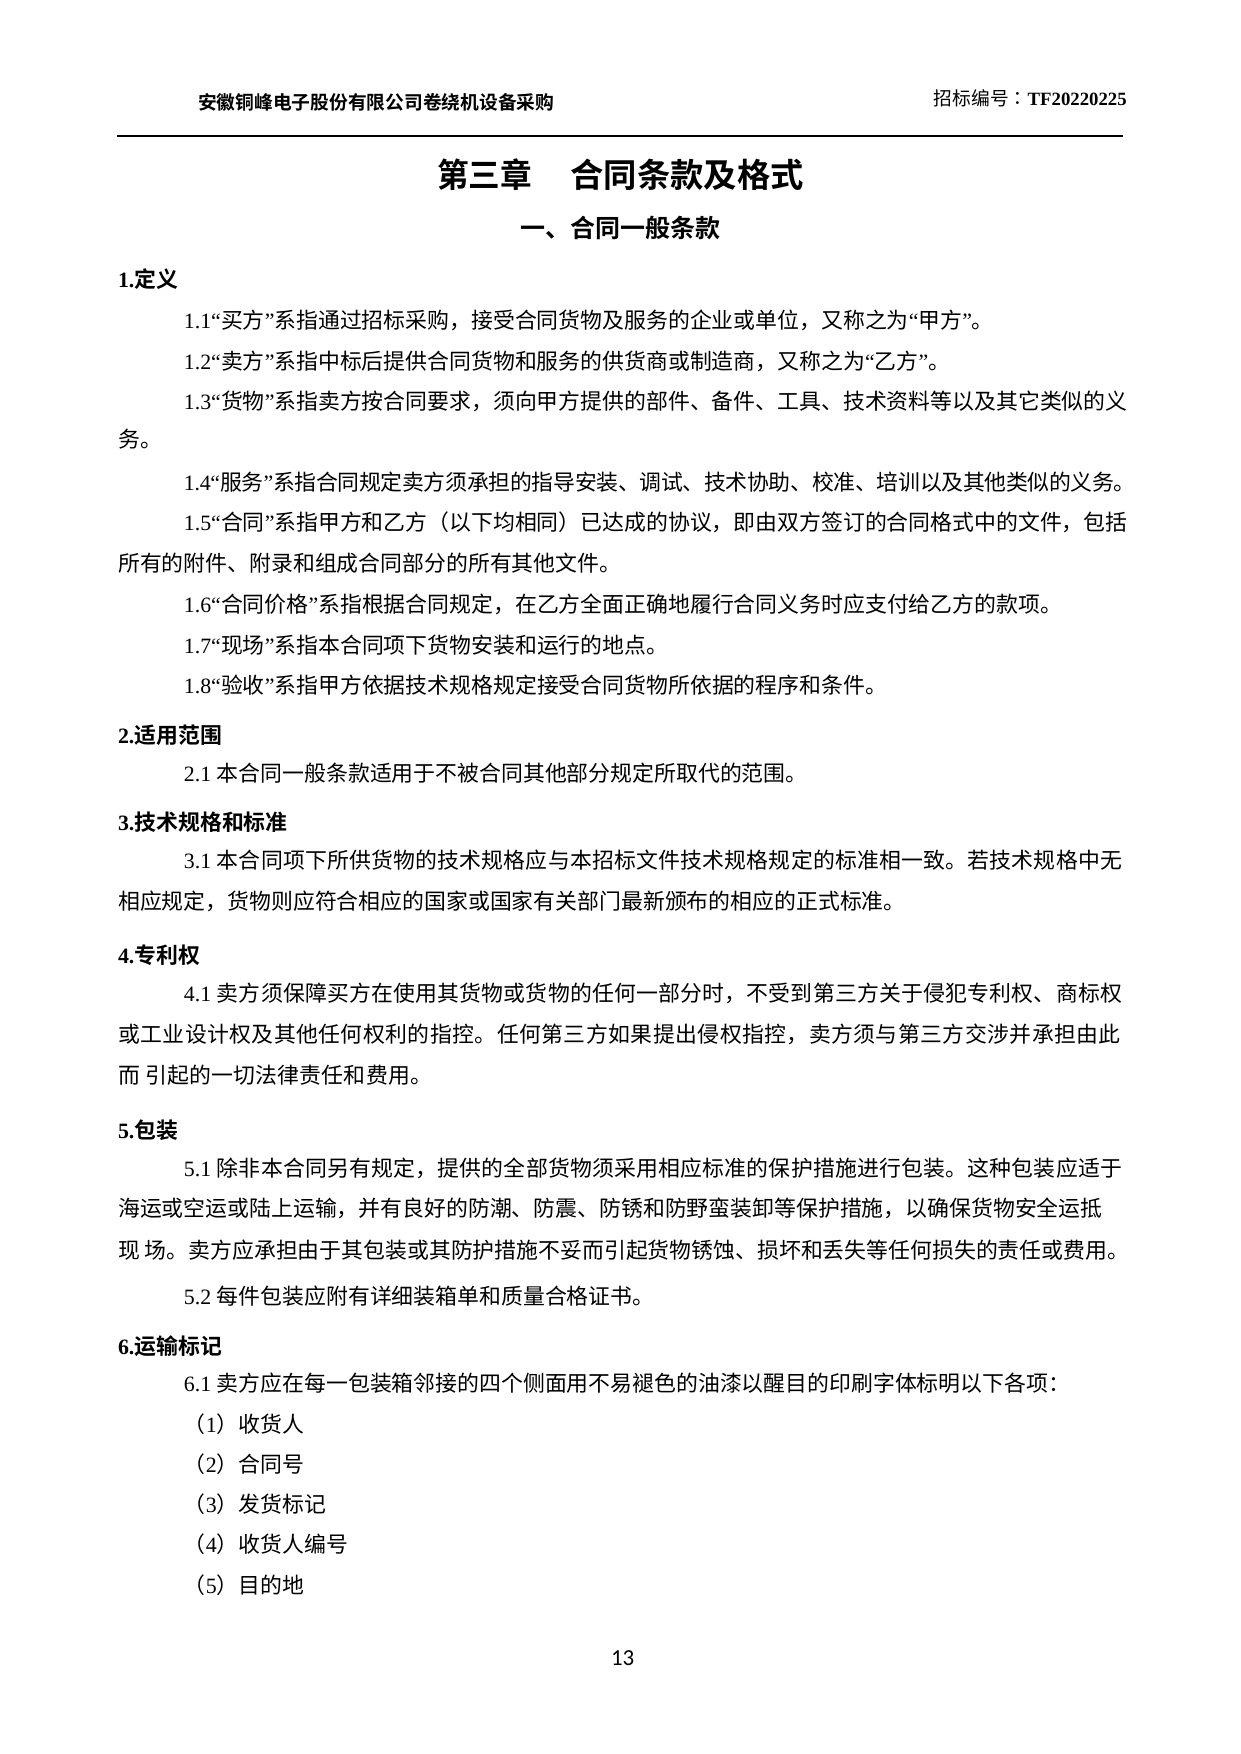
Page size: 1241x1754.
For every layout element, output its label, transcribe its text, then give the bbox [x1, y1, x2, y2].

subtitle 5.包装 [118, 1113, 1123, 1144]
text 2.1 本合同一般条款适用于不被合同其他部分规定所取代的范围。 [184, 756, 1123, 787]
text 4.1 卖方须保障买方在使用其货物或货物的任何一部分时，不受到第三方关于侵犯专利权、商标权 或工业设计权及其他任何权利的指控。任何第三方如果提出侵权指控，卖方须与第三方交涉并承担由此而 引起的一切法律责任和费用。 [118, 976, 1122, 1090]
text 5.1 除非本合同另有规定，提供的全部货物须采用相应标准的保护措施进行包装。这种包装应适于 [184, 1151, 1144, 1182]
text （4）收货人编号 [184, 1527, 1123, 1559]
text 1.2“卖方”系指中标后提供合同货物和服务的供货商或制造商，又称之为“乙方”。 [184, 344, 1144, 376]
text 1.4“服务”系指合同规定卖方须承担的指导安装、调试、技术协助、校准、培训以及其他类似的义务。 [184, 464, 1144, 496]
subtitle 6.运输标记 [118, 1329, 1123, 1360]
subtitle 1.定义 [118, 262, 180, 293]
text （5）目的地 [184, 1568, 1123, 1599]
text 6.1 卖方应在每一包装箱邻接的四个侧面用不易褪色的油漆以醒目的印刷字体标明以下各项： [184, 1366, 1123, 1398]
text 1.5“合同”系指甲方和乙方（以下均相同）已达成的协议，即由双方签订的合同格式中的文件，包括 [184, 505, 1144, 537]
subtitle 3.技术规格和标准 [118, 805, 1123, 837]
text 1.1“买方”系指通过招标采购，接受合同货物及服务的企业或单位，又称之为“甲方”。 [184, 303, 1144, 335]
text 1.8“验收”系指甲方依据技术规格规定接受合同货物所依据的程序和条件。 [184, 668, 1123, 700]
text 海运或空运或陆上运输，并有良好的防潮、防震、防锈和防野蛮装卸等保护措施，以确保货物安全运抵现 场。卖方应承担由于其包装或其防护措施不妥而引起货物锈蚀、损坏和丢失等任何损失的责任或费用。 [118, 1191, 1123, 1265]
text 5.2 每件包装应附有详细装箱单和质量合格证书。 [184, 1279, 1123, 1310]
subtitle 2.适用范围 [118, 718, 1123, 749]
text 所有的附件、附录和组成合同部分的所有其他文件。 [118, 546, 1123, 577]
subtitle 4.专利权 [118, 938, 1123, 969]
text 1.7“现场”系指本合同项下货物安装和运行的地点。 [184, 628, 1123, 659]
text （1）收货人 [184, 1407, 1123, 1438]
text （2）合同号 [184, 1447, 1123, 1478]
text 务。 [118, 422, 180, 453]
text （3）发货标记 [184, 1487, 1123, 1519]
text 一、合同一般条款 [106, 208, 1135, 245]
text 第三章 合同条款及格式 [106, 148, 1134, 197]
text 1.6“合同价格”系指根据合同规定，在乙方全面正确地履行合同义务时应支付给乙方的款项。 [184, 587, 1123, 619]
text 1.3“货物”系指卖方按合同要求，须向甲方提供的部件、备件、工具、技术资料等以及其它类似的义 [184, 384, 1144, 416]
text 3.1 本合同项下所供货物的技术规格应与本招标文件技术规格规定的标准相一致。若技术规格中无 相应规定，货物则应符合相应的国家或国家有关部门最新颁布的相应的正式标准。 [118, 843, 1123, 915]
